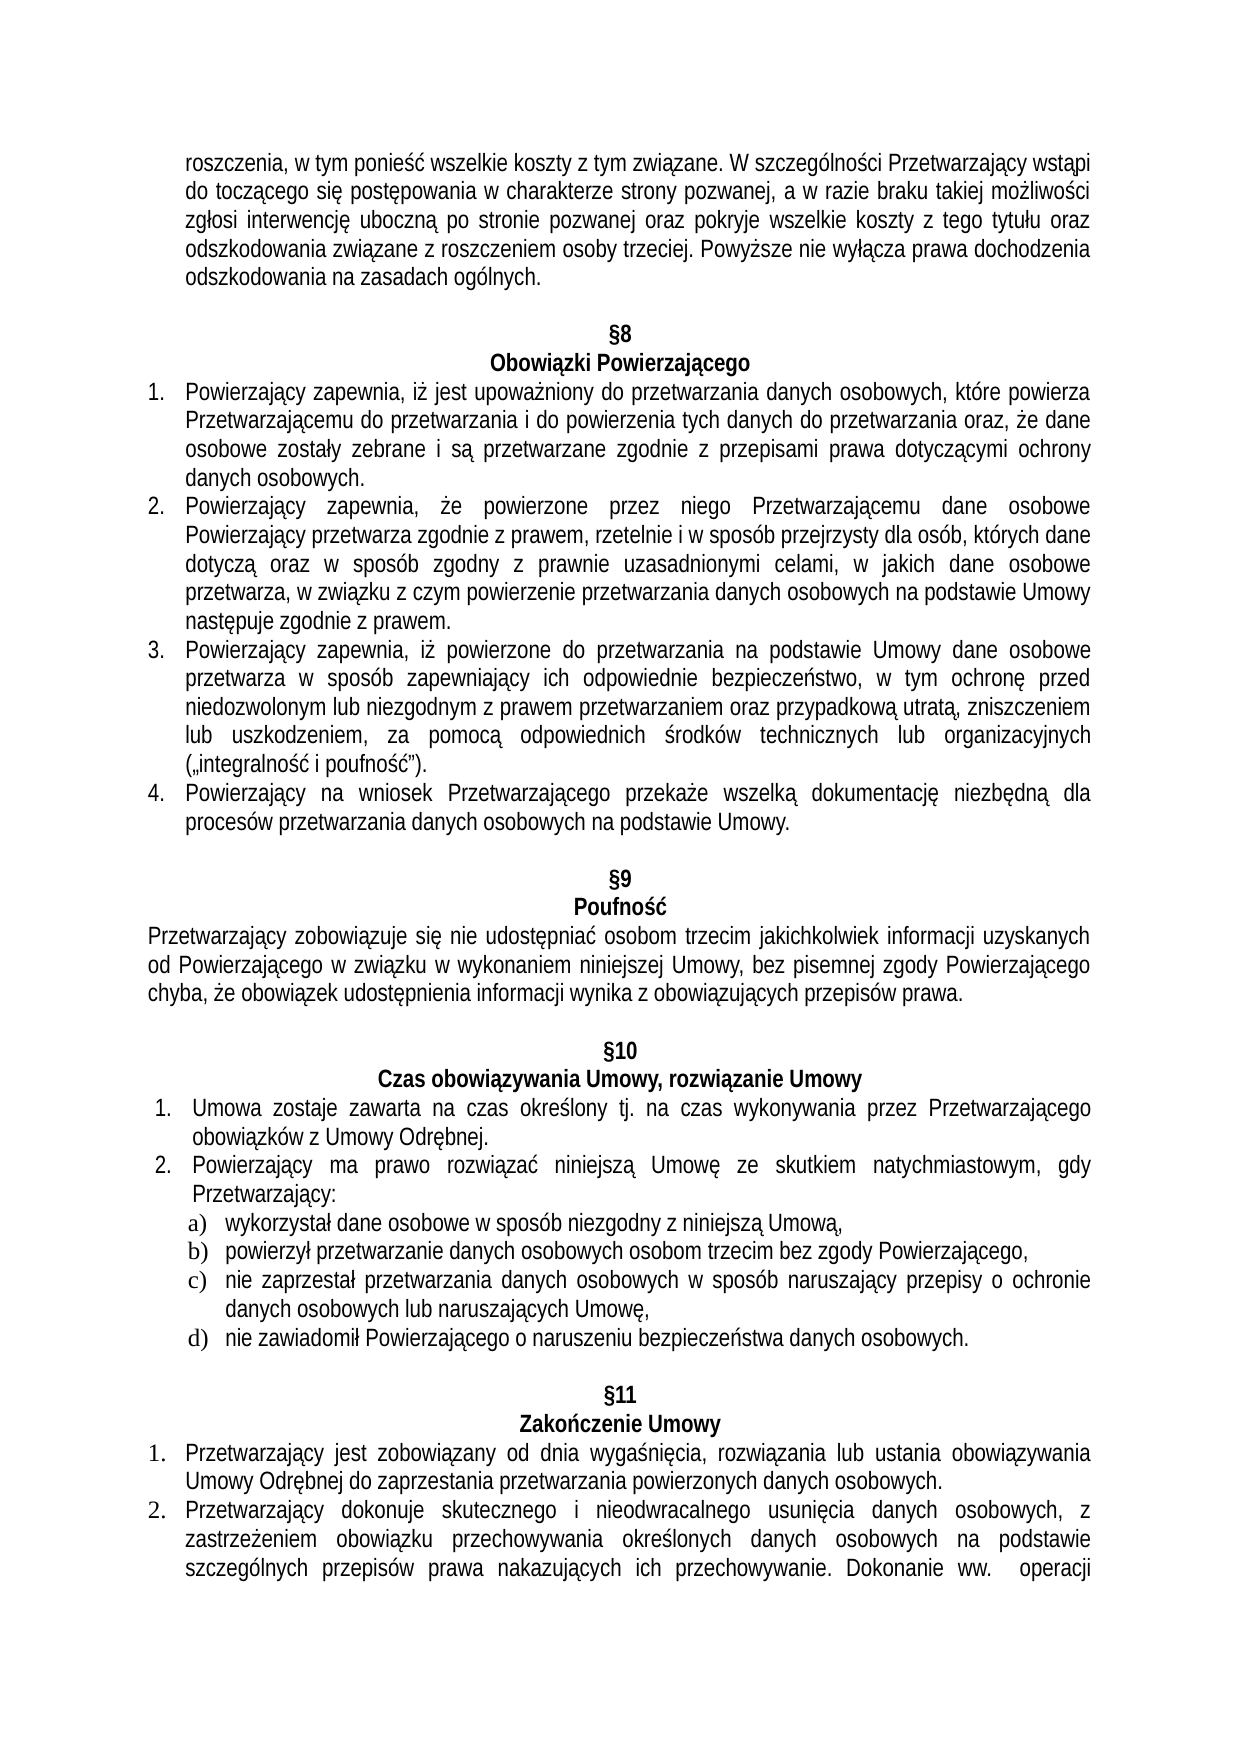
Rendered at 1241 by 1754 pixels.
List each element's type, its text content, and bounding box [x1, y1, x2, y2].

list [148, 1495, 1093, 1581]
list nie zaprzestał przetwarzania danych osobowych w sposób naruszający przepisy o ochronie danych osobowych lub naruszających Umowę, [188, 1265, 1093, 1323]
list Umowa zostaje zawarta na czas określony tj. na czas wykonywania przez Przetwarzającego obowiązków z Umowy Odrębnej. [154, 1093, 1093, 1150]
text Poufność [148, 892, 1093, 921]
text §8 [148, 319, 1093, 348]
text Obowiązki Powierzającego [148, 348, 1093, 377]
list Przetwarzający jest zobowiązany od dnia wygaśnięcia, rozwiązania lub ustania obowiązywania Umowy Odrębnej do zaprzestania przetwarzania powierzonych danych osobowych. [148, 1437, 1093, 1495]
list Powierzający zapewnia, iż powierzone do przetwarzania na podstawie Umowy dane osobowe przetwarza w sposób zapewniający ich odpowiednie bezpieczeństwo, w tym ochronę przed niedozwolonym lub niezgodnym z prawem przetwarzaniem oraz przypadkową utratą, zniszczeniem lub uszkodzeniem, za pomocą odpowiednich środków technicznych lub organizacyjnych („integralność i poufność”). [148, 634, 1093, 778]
list powierzył przetwarzanie danych osobowych osobom trzecim bez zgody Powierzającego, [188, 1236, 1093, 1265]
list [148, 148, 1093, 291]
list wykorzystał dane osobowe w sposób niezgodny z niniejszą Umową, [188, 1207, 1093, 1236]
list Powierzający na wniosek Przetwarzającego przekaże wszelką dokumentację niezbędną dla procesów przetwarzania danych osobowych na podstawie Umowy. [148, 778, 1093, 835]
text Czas obowiązywania Umowy, rozwiązanie Umowy [148, 1064, 1093, 1093]
list Powierzający zapewnia, iż jest upoważniony do przetwarzania danych osobowych, które powierza Przetwarzającemu do przetwarzania i do powierzenia tych danych do przetwarzania oraz, że dane osobowe zostały zebrane i są przetwarzane zgodnie z przepisami prawa dotyczącymi ochrony danych osobowych. [148, 377, 1093, 491]
list nie zawiadomił Powierzającego o naruszeniu bezpieczeństwa danych osobowych. [188, 1323, 1093, 1352]
list Powierzający zapewnia, że powierzone przez niego Przetwarzającemu dane osobowe Powierzający przetwarza zgodnie z prawem, rzetelnie i w sposób przejrzysty dla osób, których dane dotyczą oraz w sposób zgodny z prawnie uzasadnionymi celami, w jakich dane osobowe przetwarza, w związku z czym powierzenie przetwarzania danych osobowych na podstawie Umowy następuje zgodnie z prawem. [148, 491, 1093, 634]
text §10 [148, 1036, 1093, 1064]
text Przetwarzający zobowiązuje się nie udostępniać osobom trzecim jakichkolwiek informacji uzyskanych od Powierzającego w związku w wykonaniem niniejszej Umowy, bez pisemnej zgody Powierzającego chyba, że obowiązek udostępnienia informacji wynika z obowiązujących przepisów prawa. [148, 921, 1093, 1007]
text §9 [148, 864, 1093, 892]
list Powierzający ma prawo rozwiązać niniejszą Umowę ze skutkiem natychmiastowym, gdy Przetwarzający: [154, 1150, 1093, 1207]
text Zakończenie Umowy [148, 1409, 1093, 1437]
text §11 [148, 1380, 1093, 1409]
